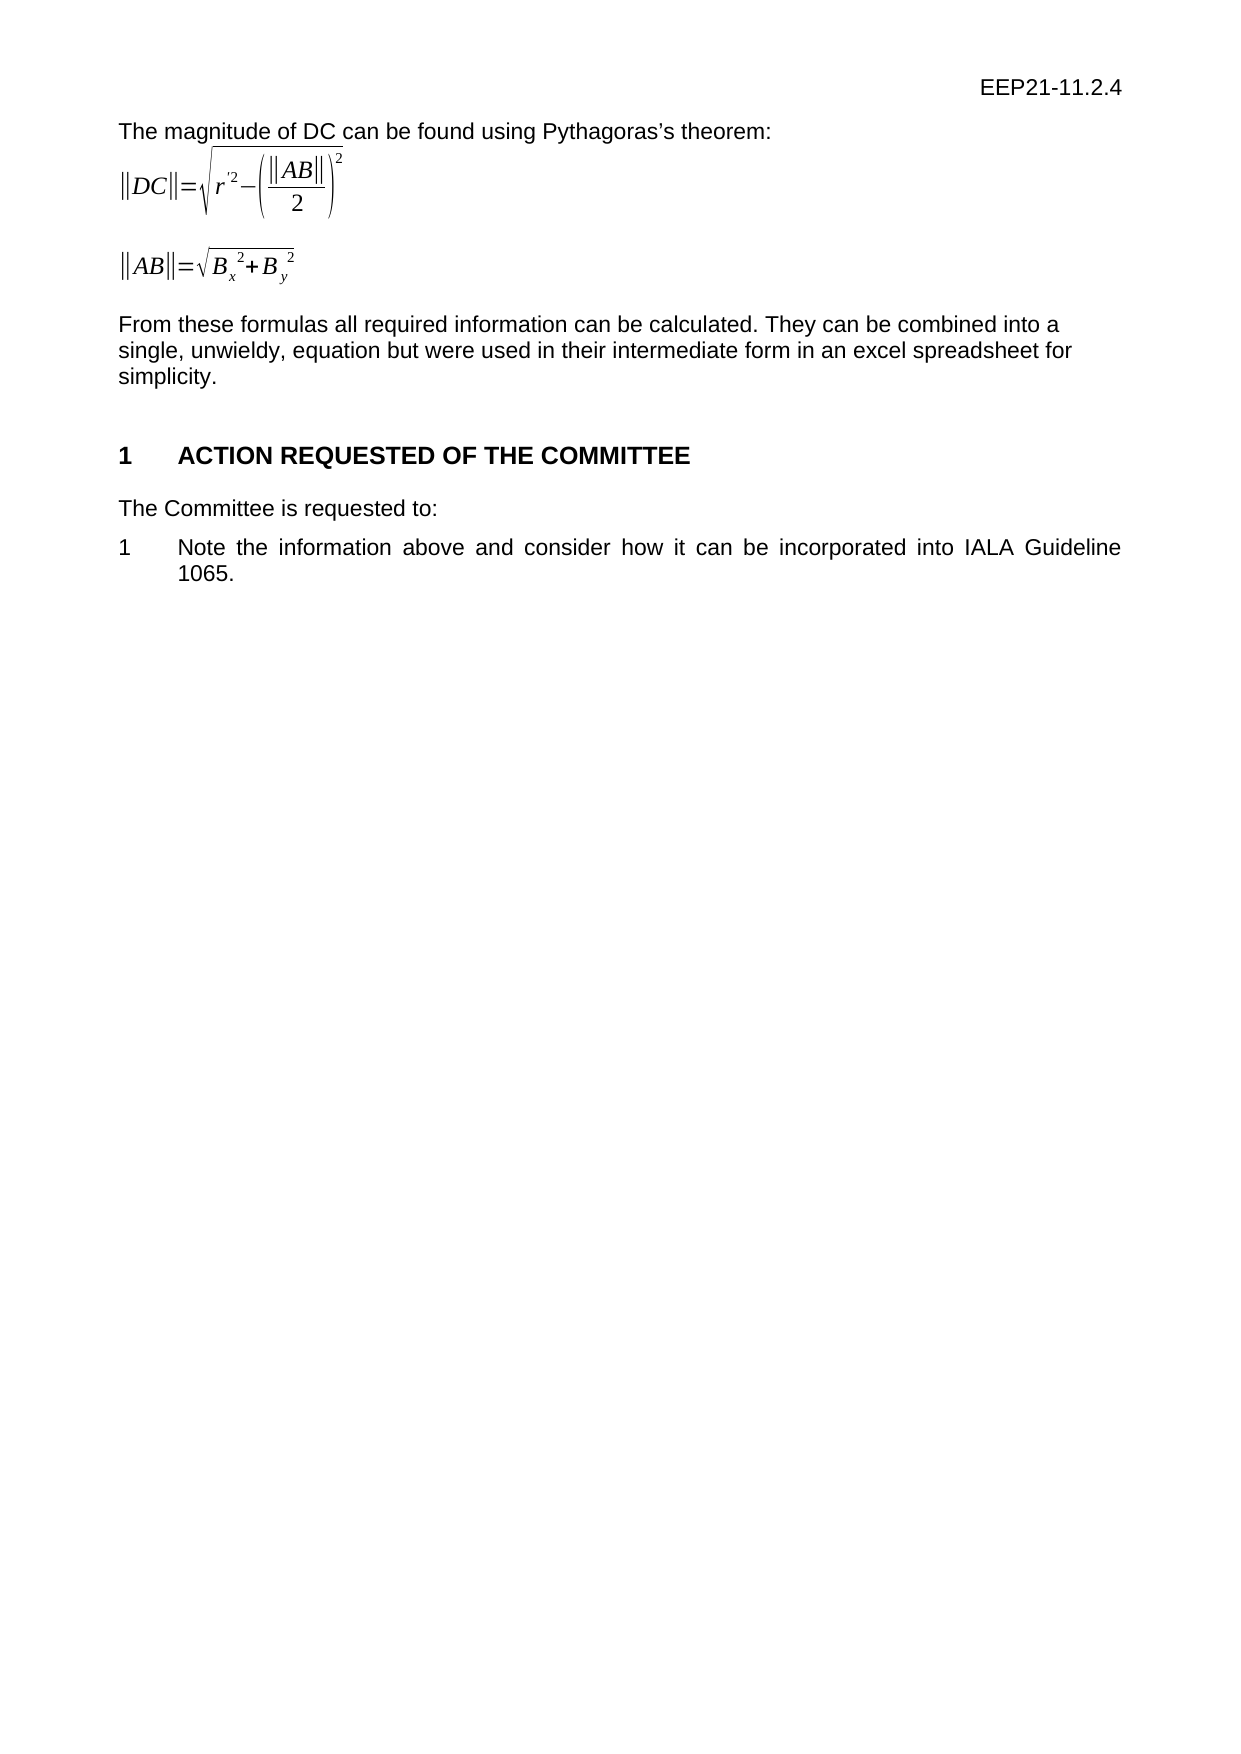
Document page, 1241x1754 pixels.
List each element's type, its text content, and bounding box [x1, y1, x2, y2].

text The magnitude of DC can be found using Pythagoras’s theorem: [118, 118, 1122, 144]
text From these formulas all required information can be calculated. They can be combined into a single, unwieldy, equation but were used in their intermediate form in an excel spreadsheet for simplicity. [118, 311, 1122, 389]
text The Committee is requested to: [118, 495, 1122, 521]
list Note the information above and consider how it can be incorporated into IALA Guideline 1065. [118, 533, 1122, 586]
subtitle Action requested of the Committee [118, 441, 1122, 470]
